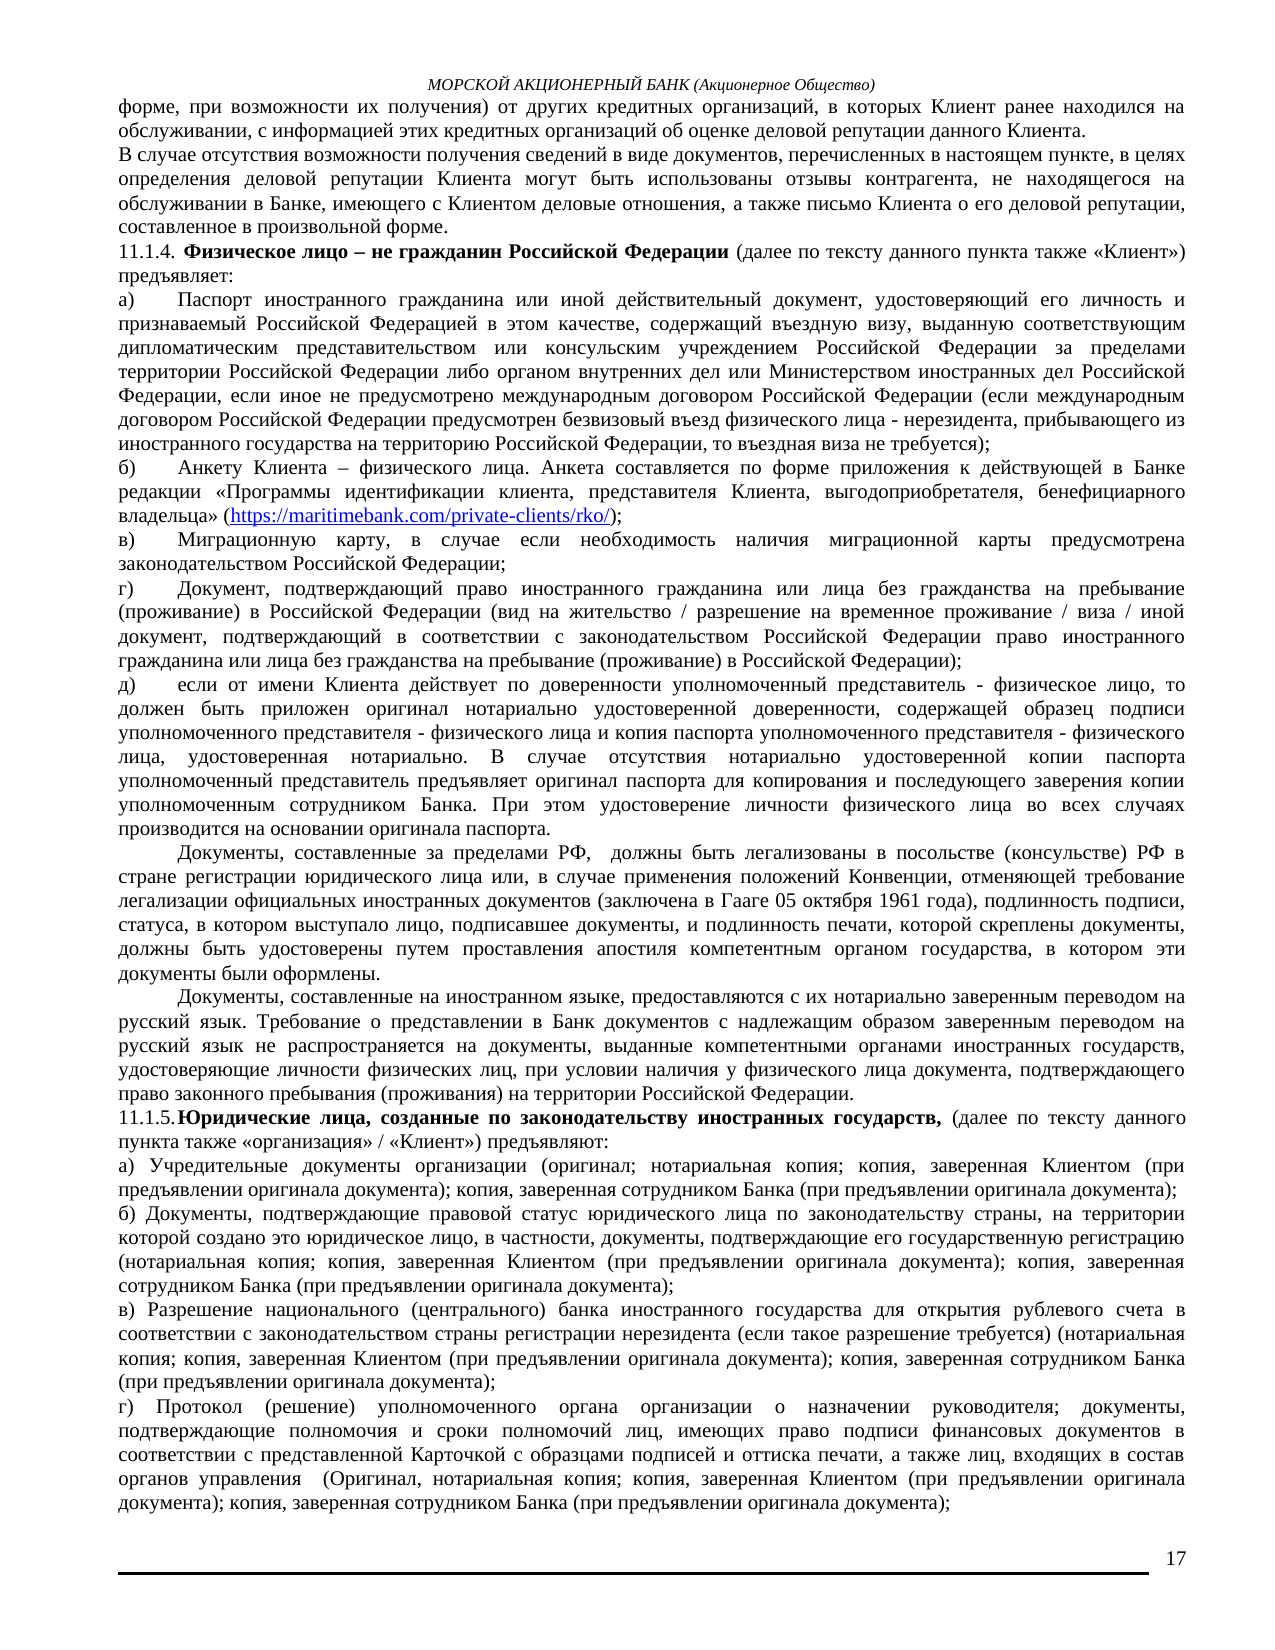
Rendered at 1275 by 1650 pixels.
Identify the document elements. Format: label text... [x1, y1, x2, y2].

list Физическое лицо – не гражданин Российской Федерации (далее по тексту данного пункта также «Клиент») предъявляет: [118, 238, 1186, 287]
text В случае отсутствия возможности получения сведений в виде документов, перечисленных в настоящем пункте, в целях определения деловой репутации Клиента могут быть использованы отзывы контрагента, не находящегося на обслуживании в Банке, имеющего с Клиентом деловые отношения, а также письмо Клиента о его деловой репутации, составленное в произвольной форме. [118, 142, 1186, 238]
text а) Учредительные документы организации (оригинал; нотариальная копия; копия, заверенная Клиентом (при предъявлении оригинала документа); копия, заверенная сотрудником Банка (при предъявлении оригинала документа); [118, 1153, 1186, 1201]
text Документы, составленные на иностранном языке, предоставляются с их нотариально заверенным переводом на русский язык. Требование о представлении в Банк документов с надлежащим образом заверенным переводом на русский язык не распространяется на документы, выданные компетентными органами иностранных государств, удостоверяющие личности физических лиц, при условии наличия у физического лица документа, подтверждающего право законного пребывания (проживания) на территории Российской Федерации. [118, 984, 1186, 1105]
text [118, 94, 1186, 142]
text Документы, составленные за пределами РФ, должны быть легализованы в посольстве (консульстве) РФ в стране регистрации юридического лица или, в случае применения положений Конвенции, отменяющей требование легализации официальных иностранных документов (заключена в Гааге 05 октября 1961 года), подлинность подписи, статуса, в котором выступало лицо, подписавшее документы, и подлинность печати, которой скреплены документы, должны быть удостоверены путем проставления апостиля компетентным органом государства, в котором эти документы были оформлены. [118, 840, 1186, 984]
list Паспорт иностранного гражданина или иной действительный документ, удостоверяющий его личность и признаваемый Российской Федерацией в этом качестве, содержащий въездную визу, выданную соответствующим дипломатическим представительством или консульским учреждением Российской Федерации за пределами территории Российской Федерации либо органом внутренних дел или Министерством иностранных дел Российской Федерации, если иное не предусмотрено международным договором Российской Федерации (если международным договором Российской Федерации предусмотрен безвизовый въезд физического лица - нерезидента, прибывающего из иностранного государства на территорию Российской Федерации, то въездная виза не требуется); [118, 287, 1186, 455]
text б) Документы, подтверждающие правовой статус юридического лица по законодательству страны, на территории которой создано это юридическое лицо, в частности, документы, подтверждающие его государственную регистрацию (нотариальная копия; копия, заверенная Клиентом (при предъявлении оригинала документа); копия, заверенная сотрудником Банка (при предъявлении оригинала документа); [118, 1201, 1186, 1297]
list Юридические лица, созданные по законодательству иностранных государств, (далее по тексту данного пункта также «организация» / «Клиент») предъявляют: [118, 1105, 1186, 1153]
text г) Протокол (решение) уполномоченного органа организации о назначении руководителя; документы, подтверждающие полномочия и сроки полномочий лиц, имеющих право подписи финансовых документов в соответствии с представленной Карточкой с образцами подписей и оттиска печати, а также лиц, входящих в состав органов управления (Оригинал, нотариальная копия; копия, заверенная Клиентом (при предъявлении оригинала документа); копия, заверенная сотрудником Банка (при предъявлении оригинала документа); [118, 1393, 1186, 1514]
list если от имени Клиента действует по доверенности уполномоченный представитель - физическое лицо, то должен быть приложен оригинал нотариально удостоверенной доверенности, содержащей образец подписи уполномоченного представителя - физического лица и копия паспорта уполномоченного представителя - физического лица, удостоверенная нотариально. В случае отсутствия нотариально удостоверенной копии паспорта уполномоченный представитель предъявляет оригинал паспорта для копирования и последующего заверения копии уполномоченным сотрудником Банка. При этом удостоверение личности физического лица во всех случаях производится на основании оригинала паспорта. [118, 672, 1186, 840]
text в) Разрешение национального (центрального) банка иностранного государства для открытия рублевого счета в соответствии с законодательством страны регистрации нерезидента (если такое разрешение требуется) (нотариальная копия; копия, заверенная Клиентом (при предъявлении оригинала документа); копия, заверенная сотрудником Банка (при предъявлении оригинала документа); [118, 1297, 1186, 1393]
list Документ, подтверждающий право иностранного гражданина или лица без гражданства на пребывание (проживание) в Российской Федерации (вид на жительство / разрешение на временное проживание / виза / иной документ, подтверждающий в соответствии с законодательством Российской Федерации право иностранного гражданина или лица без гражданства на пребывание (проживание) в Российской Федерации); [118, 575, 1186, 672]
list Миграционную карту, в случае если необходимость наличия миграционной карты предусмотрена законодательством Российской Федерации; [118, 527, 1186, 575]
list Анкету Клиента – физического лица. Анкета составляется по форме приложения к действующей в Банке редакции «Программы идентификации клиента, представителя Клиента, выгодоприобретателя, бенефициарного владельца» (https://maritimebank.com/private-clients/rko/); [118, 455, 1186, 527]
